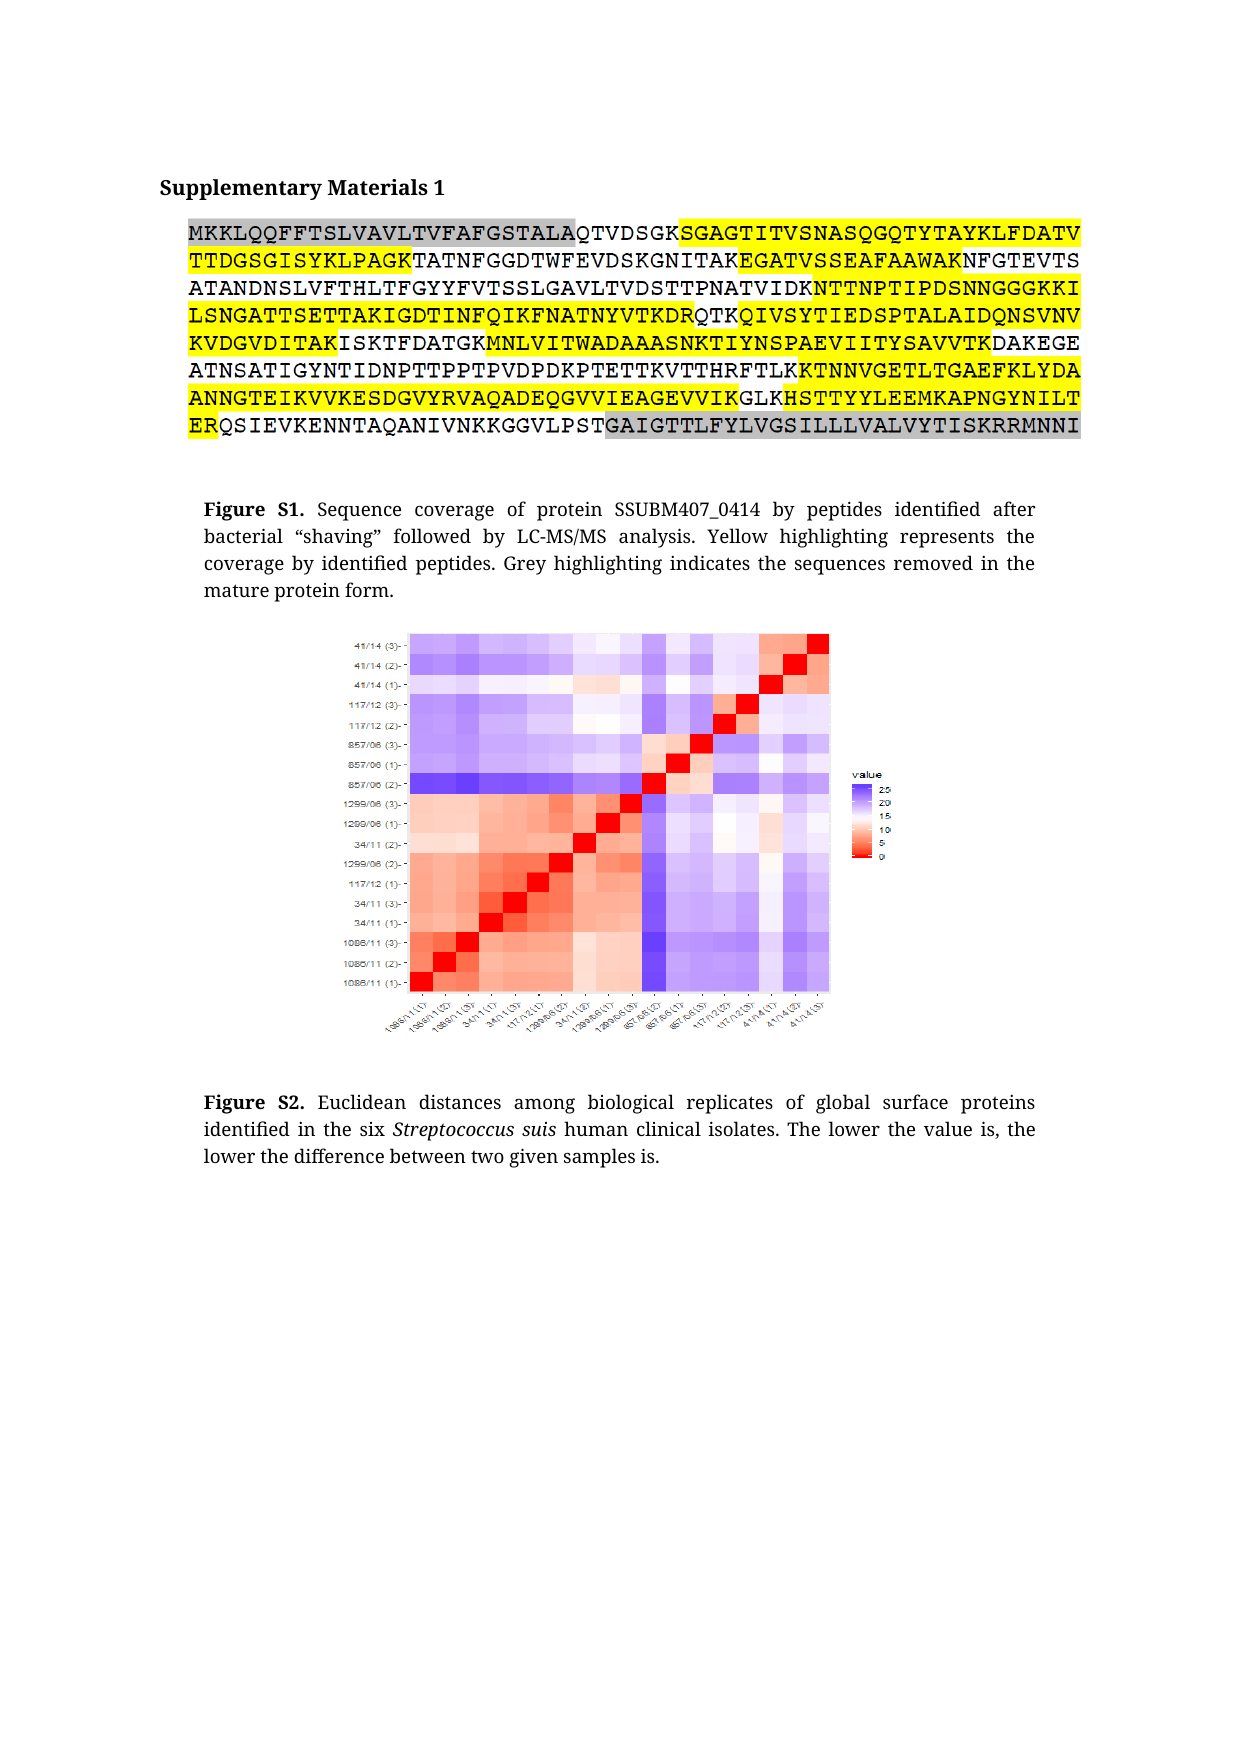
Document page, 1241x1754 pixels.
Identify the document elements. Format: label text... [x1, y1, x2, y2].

text Figure S2. Euclidean distances among biological replicates of global surface proteins identified in the six Streptococcus suis human clinical isolates. The lower the value is, the lower the difference between two given samples is. [204, 1088, 1036, 1169]
text Figure S1. Sequence coverage of protein SSUBM407_0414 by peptides identified after bacterial “shaving” followed by LC-MS/MS analysis. Yellow highlighting represents the coverage by identified peptides. Grey highlighting indicates the sequences removed in the mature protein form. [204, 495, 1036, 603]
subtitle Supplementary Materials 1 [159, 173, 1081, 201]
picture [337, 628, 904, 1039]
picture [159, 213, 1104, 446]
